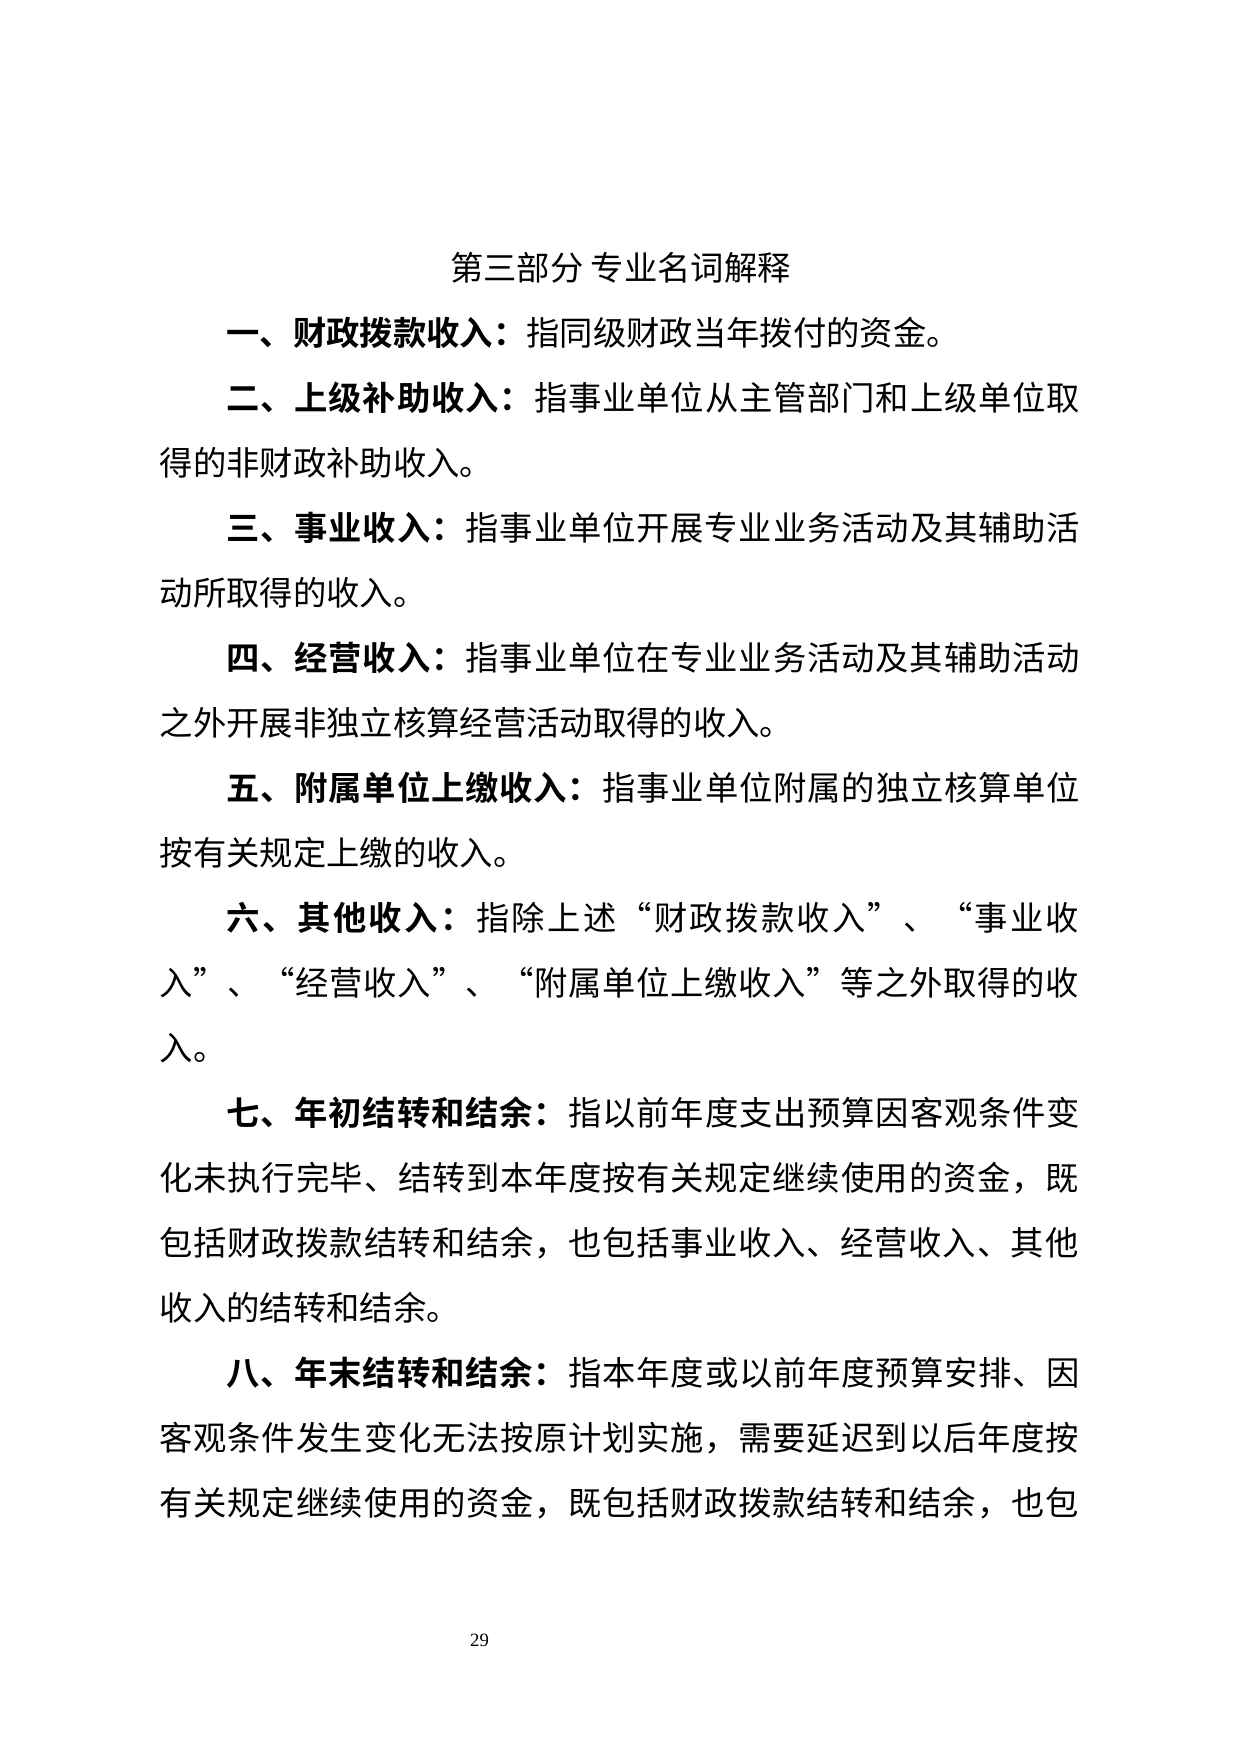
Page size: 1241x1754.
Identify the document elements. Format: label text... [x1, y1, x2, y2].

text 七、年初结转和结余：指以前年度支出预算因客观条件变化未执行完毕、结转到本年度按有关规定继续使用的资金，既包括财政拨款结转和结余，也包括事业收入、经营收入、其他收入的结转和结余。 [159, 1078, 1081, 1338]
text 一、财政拨款收入：指同级财政当年拨付的资金。 [159, 298, 1081, 363]
text 四、经营收入：指事业单位在专业业务活动及其辅助活动之外开展非独立核算经营活动取得的收入。 [159, 623, 1081, 753]
text 六、其他收入：指除上述“财政拨款收入”、“事业收入”、“经营收入”、“附属单位上缴收入”等之外取得的收入。 [159, 883, 1081, 1078]
text 五、附属单位上缴收入：指事业单位附属的独立核算单位按有关规定上缴的收入。 [159, 753, 1081, 883]
text 二、上级补助收入：指事业单位从主管部门和上级单位取得的非财政补助收入。 [159, 363, 1081, 493]
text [159, 1338, 1081, 1533]
text 第三部分 专业名词解释 [159, 233, 1081, 298]
text 三、事业收入：指事业单位开展专业业务活动及其辅助活动所取得的收入。 [159, 493, 1081, 623]
